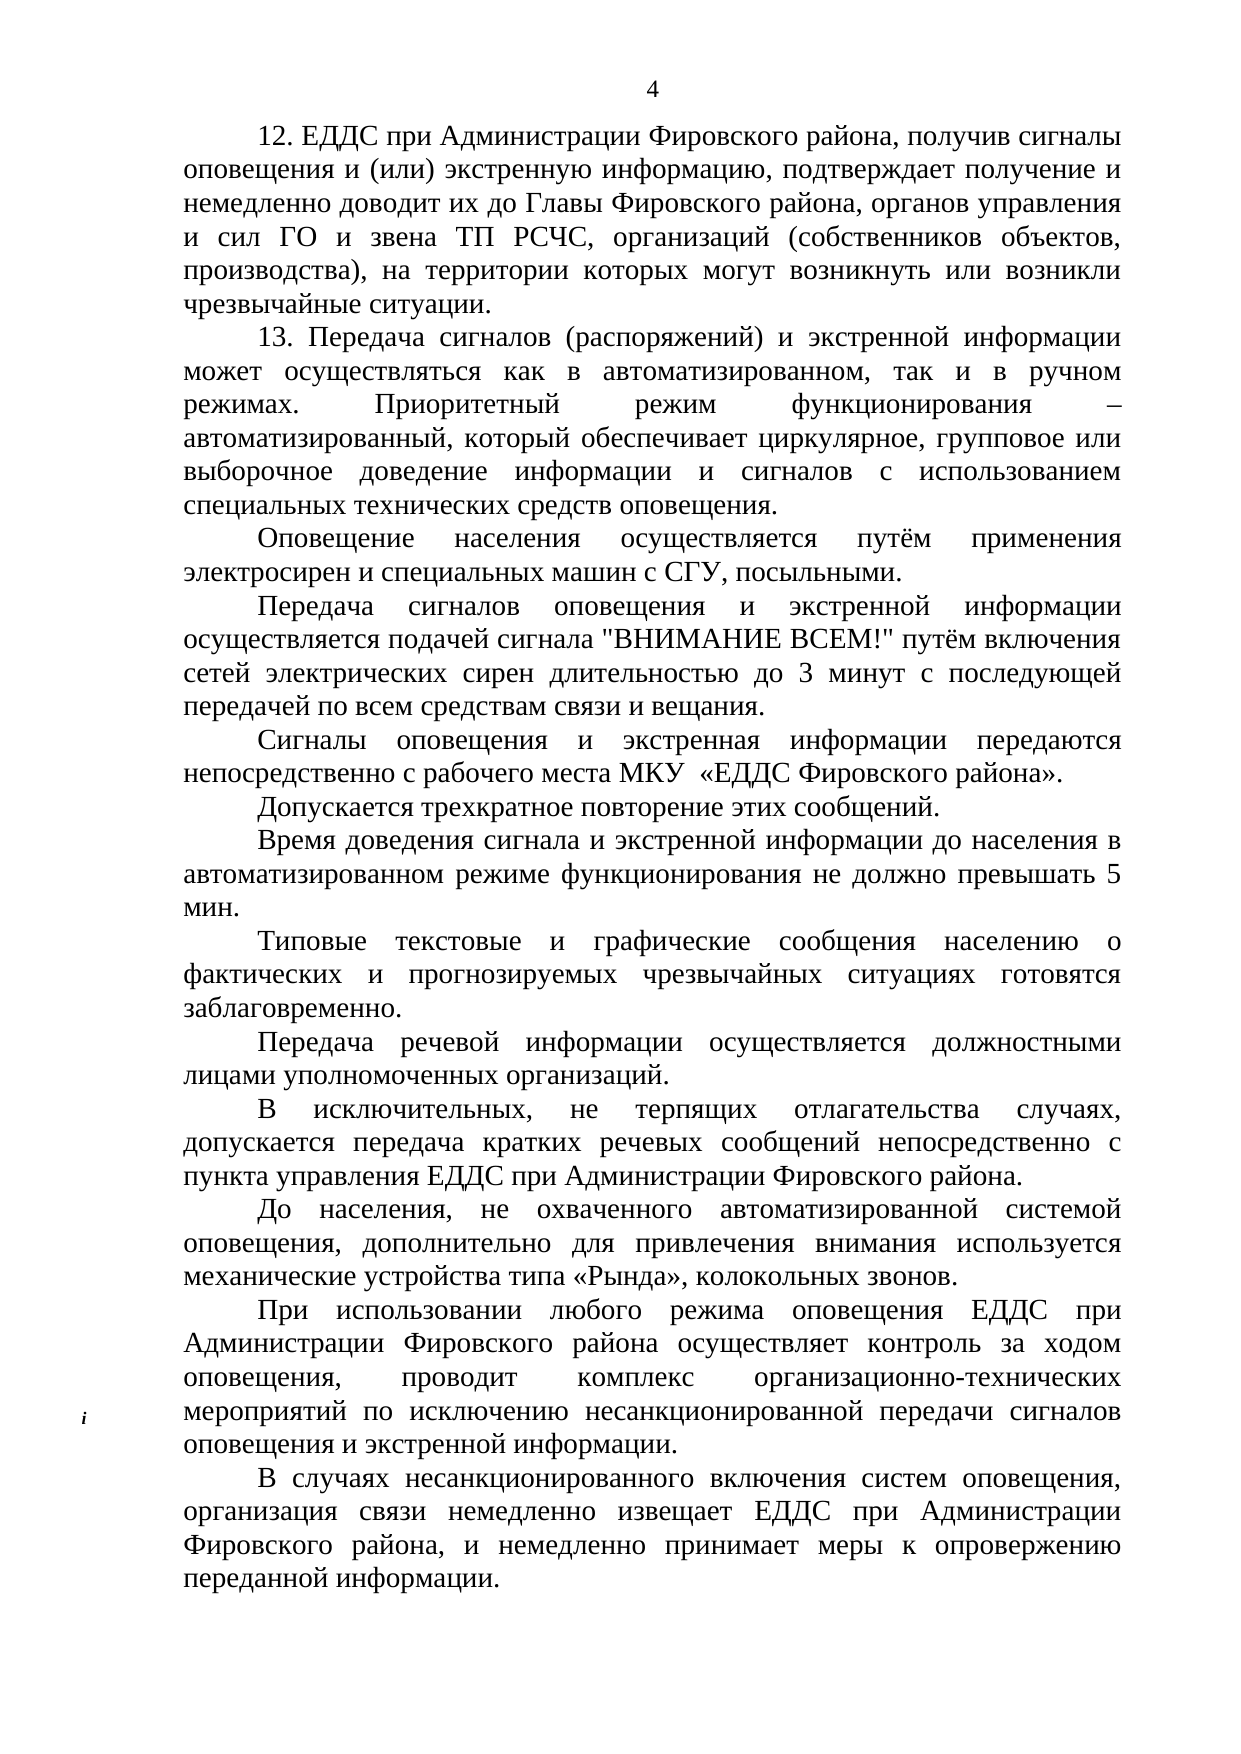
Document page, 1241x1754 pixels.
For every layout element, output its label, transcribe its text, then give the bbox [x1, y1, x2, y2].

text Время доведения сигнала и экстренной информации до населения в автоматизированном режиме функционирования не должно превышать 5 мин. [183, 822, 1122, 923]
text 13. Передача сигналов (распоряжений) и экстренной информации может осуществляться как в автоматизированном, так и в ручном режимах. Приоритетный режим функционирования – автоматизированный, который обеспечивает циркулярное, групповое или выборочное доведение информации и сигналов с использованием специальных технических средств оповещения. [183, 319, 1122, 521]
text При использовании любого режима оповещения ЕДДС при Администрации Фировского района осуществляет контроль за ходом оповещения, проводит комплекс организационно-технических мероприятий по исключению несанкционированной передачи сигналов оповещения и экстренной информации. [183, 1292, 1122, 1460]
text Типовые текстовые и графические сообщения населению о фактических и прогнозируемых чрезвычайных ситуациях готовятся заблаговременно. [183, 923, 1122, 1024]
text Передача речевой информации осуществляется должностными лицами уполномоченных организаций. [183, 1024, 1122, 1091]
text Допускается трехкратное повторение этих сообщений. [183, 789, 1122, 822]
text В случаях несанкционированного включения систем оповещения, организация связи немедленно извещает ЕДДС при Администрации Фировского района, и немедленно принимает меры к опровержению переданной информации. [183, 1460, 1122, 1594]
text Сигналы оповещения и экстренная информации передаются непосредственно с рабочего места МКУ «ЕДДС Фировского района». [183, 722, 1122, 789]
text Оповещение населения осуществляется путём применения электросирен и специальных машин с СГУ, посыльными. [183, 521, 1122, 588]
text 12. ЕДДС при Администрации Фировского района, получив сигналы оповещения и (или) экстренную информацию, подтверждает получение и немедленно доводит их до Главы Фировского района, органов управления и сил ГО и звена ТП РСЧС, организаций (собственников объектов, производства), на территории которых могут возникнуть или возникли чрезвычайные ситуации. [183, 118, 1122, 319]
text В исключительных, не терпящих отлагательства случаях, допускается передача кратких речевых сообщений непосредственно с пункта управления ЕДДС при Администрации Фировского района. [183, 1091, 1122, 1191]
text До населения, не охваченного автоматизированной системой оповещения, дополнительно для привлечения внимания используется механические устройства типа «Рында», колокольных звонов. [183, 1191, 1122, 1292]
text Передача сигналов оповещения и экстренной информации осуществляется подачей сигнала "ВНИМАНИЕ ВСЕМ!" путём включения сетей электрических сирен длительностью до 3 минут с последующей передачей по всем средствам связи и вещания. [183, 588, 1122, 722]
